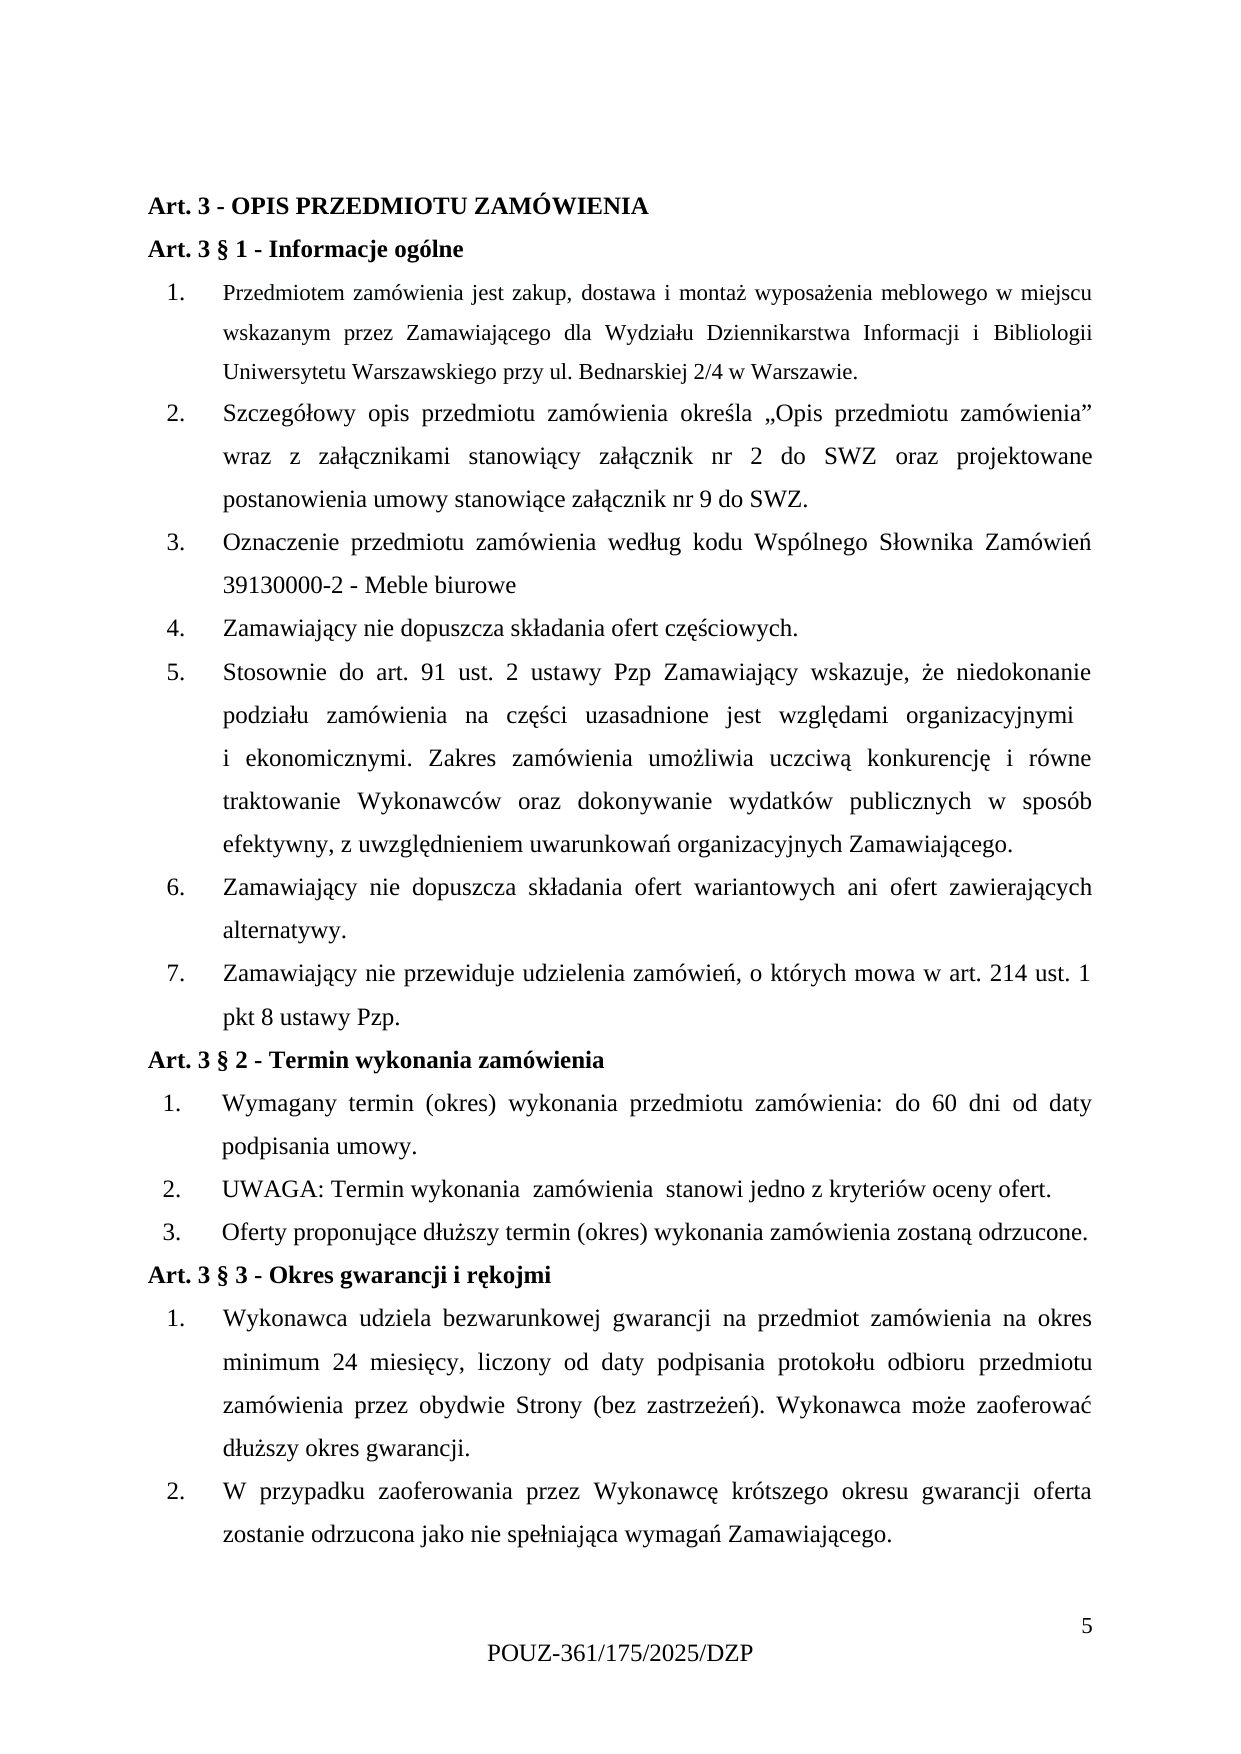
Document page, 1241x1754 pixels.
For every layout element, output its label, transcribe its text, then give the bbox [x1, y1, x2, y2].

text Art. 3 § 3 - Okres gwarancji i rękojmi [148, 1260, 1092, 1289]
list UWAGA: Termin wykonania zamówienia stanowi jedno z kryteriów oceny ofert. [162, 1174, 1092, 1203]
list Oferty proponujące dłuższy termin (okres) wykonania zamówienia zostaną odrzucone. [162, 1217, 1092, 1246]
list Szczegółowy opis przedmiotu zamówienia określa „Opis przedmiotu zamówienia” wraz z załącznikami stanowiący załącznik nr 2 do SWZ oraz projektowane postanowienia umowy stanowiące załącznik nr 9 do SWZ. [185, 398, 1092, 513]
list Przedmiotem zamówienia jest zakup, dostawa i montaż wyposażenia meblowego w miejscu wskazanym przez Zamawiającego dla Wydziału Dziennikarstwa Informacji i Bibliologii Uniwersytetu Warszawskiego przy ul. Bednarskiej 2/4 w Warszawie. [185, 277, 1092, 385]
list Wymagany termin (okres) wykonania przedmiotu zamówienia: do 60 dni od daty podpisania umowy. [162, 1088, 1092, 1160]
list Zamawiający nie przewiduje udzielenia zamówień, o których mowa w art. 214 ust. 1 pkt 8 ustawy Pzp. [185, 958, 1092, 1030]
list Stosownie do art. 91 ust. 2 ustawy Pzp Zamawiający wskazuje, że niedokonanie podziału zamówienia na części uzasadnione jest względami organizacyjnymi i ekonomicznymi. Zakres zamówienia umożliwia uczciwą konkurencję i równe traktowanie Wykonawców oraz dokonywanie wydatków publicznych w sposób efektywny, z uwzględnieniem uwarunkowań organizacyjnych Zamawiającego. [185, 657, 1092, 858]
list Zamawiający nie dopuszcza składania ofert wariantowych ani ofert zawierających alternatywy. [185, 872, 1092, 944]
list W przypadku zaoferowania przez Wykonawcę krótszego okresu gwarancji oferta zostanie odrzucona jako nie spełniająca wymagań Zamawiającego. [185, 1476, 1092, 1548]
text Art. 3 § 1 - Informacje ogólne [148, 234, 1092, 263]
list Wykonawca udziela bezwarunkowej gwarancji na przedmiot zamówienia na okres minimum 24 miesięcy, liczony od daty podpisania protokołu odbioru przedmiotu zamówienia przez obydwie Strony (bez zastrzeżeń). Wykonawca może zaoferować dłuższy okres gwarancji. [185, 1303, 1092, 1462]
list Oznaczenie przedmiotu zamówienia według kodu Wspólnego Słownika Zamówień 39130000-2 - Meble biurowe [185, 527, 1092, 599]
text Art. 3 § 2 - Termin wykonania zamówienia [148, 1045, 1092, 1073]
list Zamawiający nie dopuszcza składania ofert częściowych. [185, 613, 1092, 642]
text Art. 3 - OPIS PRZEDMIOTU ZAMÓWIENIA [148, 191, 1092, 219]
